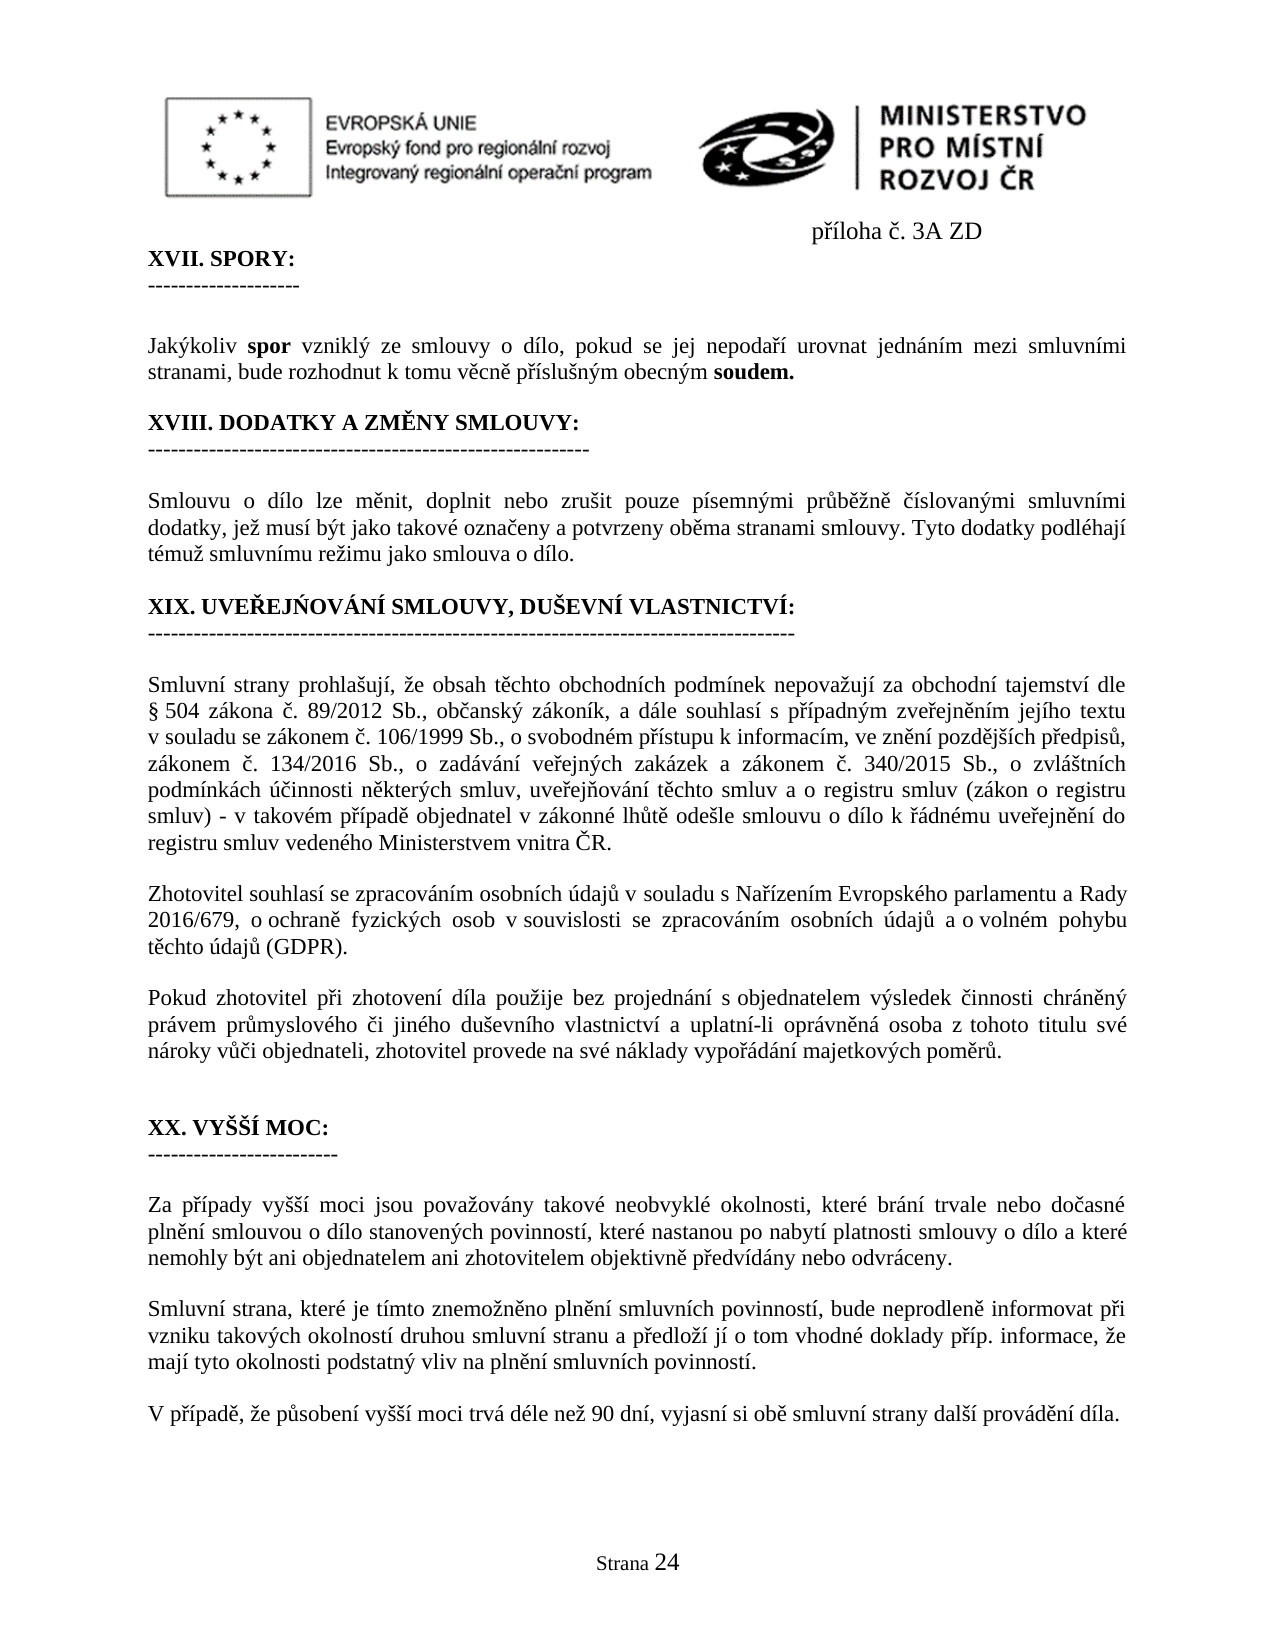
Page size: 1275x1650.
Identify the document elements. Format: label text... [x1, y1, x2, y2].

picture [147, 73, 1103, 216]
subtitle XVII. SPORY: [148, 245, 1127, 271]
text Smlouvu o dílo lze měnit, doplnit nebo zrušit pouze písemnými průběžně číslovanými smluvními dodatky, jež musí být jako takové označeny a potvrzeny oběma stranami smlouvy. Tyto dodatky podléhají témuž smluvnímu režimu jako smlouva o dílo. [148, 488, 1127, 567]
text Pokud zhotovitel při zhotovení díla použije bez projednání s objednatelem výsledek činnosti chráněný právem průmyslového či jiného duševního vlastnictví a uplatní-li oprávněná osoba z tohoto titulu své nároky vůči objednateli, zhotovitel provede na své náklady vypořádání majetkových poměrů. [148, 984, 1127, 1063]
text Za případy vyšší moci jsou považovány takové neobvyklé okolnosti, které brání trvale nebo dočasné plnění smlouvou o dílo stanovených povinností, které nastanou po nabytí platnosti smlouvy o dílo a které nemohly být ani objednatelem ani zhotovitelem objektivně předvídány nebo odvráceny. [148, 1191, 1127, 1271]
text ---------------------------------------------------------- [148, 435, 1127, 461]
text ------------------------- [148, 1140, 1127, 1166]
subtitle XX. VYŠŠÍ MOC: [148, 1114, 1127, 1140]
text Smluvní strany prohlašují, že obsah těchto obchodních podmínek nepovažují za obchodní tajemství dle § 504 zákona č. 89/2012 Sb., občanský zákoník, a dále souhlasí s případným zveřejněním jejího textu v souladu se zákonem č. 106/1999 Sb., o svobodném přístupu k informacím, ve znění pozdějších předpisů, zákonem č. 134/2016 Sb., o zadávání veřejných zakázek a zákonem č. 340/2015 Sb., o zvláštních podmínkách účinnosti některých smluv, uveřejňování těchto smluv a o registru smluv (zákon o registru smluv) - v takovém případě objednatel v zákonné lhůtě odešle smlouvu o dílo k řádnému uveřejnění do registru smluv vedeného Ministerstvem vnitra ČR. [148, 671, 1127, 855]
text V případě, že působení vyšší moci trvá déle než 90 dní, vyjasní si obě smluvní strany další provádění díla. [148, 1399, 1127, 1426]
text Zhotovitel souhlasí se zpracováním osobních údajů v souladu s Nařízením Evropského parlamentu a Rady 2016/679, o ochraně fyzických osob v souvislosti se zpracováním osobních údajů a o volném pohybu těchto údajů (GDPR). [148, 880, 1127, 959]
subtitle XIX. UVEŘEJŃOVÁNÍ SMLOUVY, DUŠEVNÍ VLASTNICTVÍ: [148, 593, 1127, 619]
text Jakýkoliv spor vzniklý ze smlouvy o dílo, pokud se jej nepodaří urovnat jednáním mezi smluvními stranami, bude rozhodnut k tomu věcně příslušným obecným soudem. [148, 332, 1127, 384]
text -------------------- [148, 271, 1127, 297]
subtitle Smluvní strana, které je tímto znemožněno plnění smluvních povinností, bude neprodleně informovat při vzniku takových okolností druhou smluvní stranu a předloží jí o tom vhodné doklady příp. informace, že mají tyto okolnosti podstatný vliv na plnění smluvních povinností. [148, 1296, 1127, 1374]
subtitle XVIII. DODATKY A ZMĚNY SMLOUVY: [148, 408, 1127, 435]
text ------------------------------------------------------------------------------------- [148, 619, 1127, 646]
